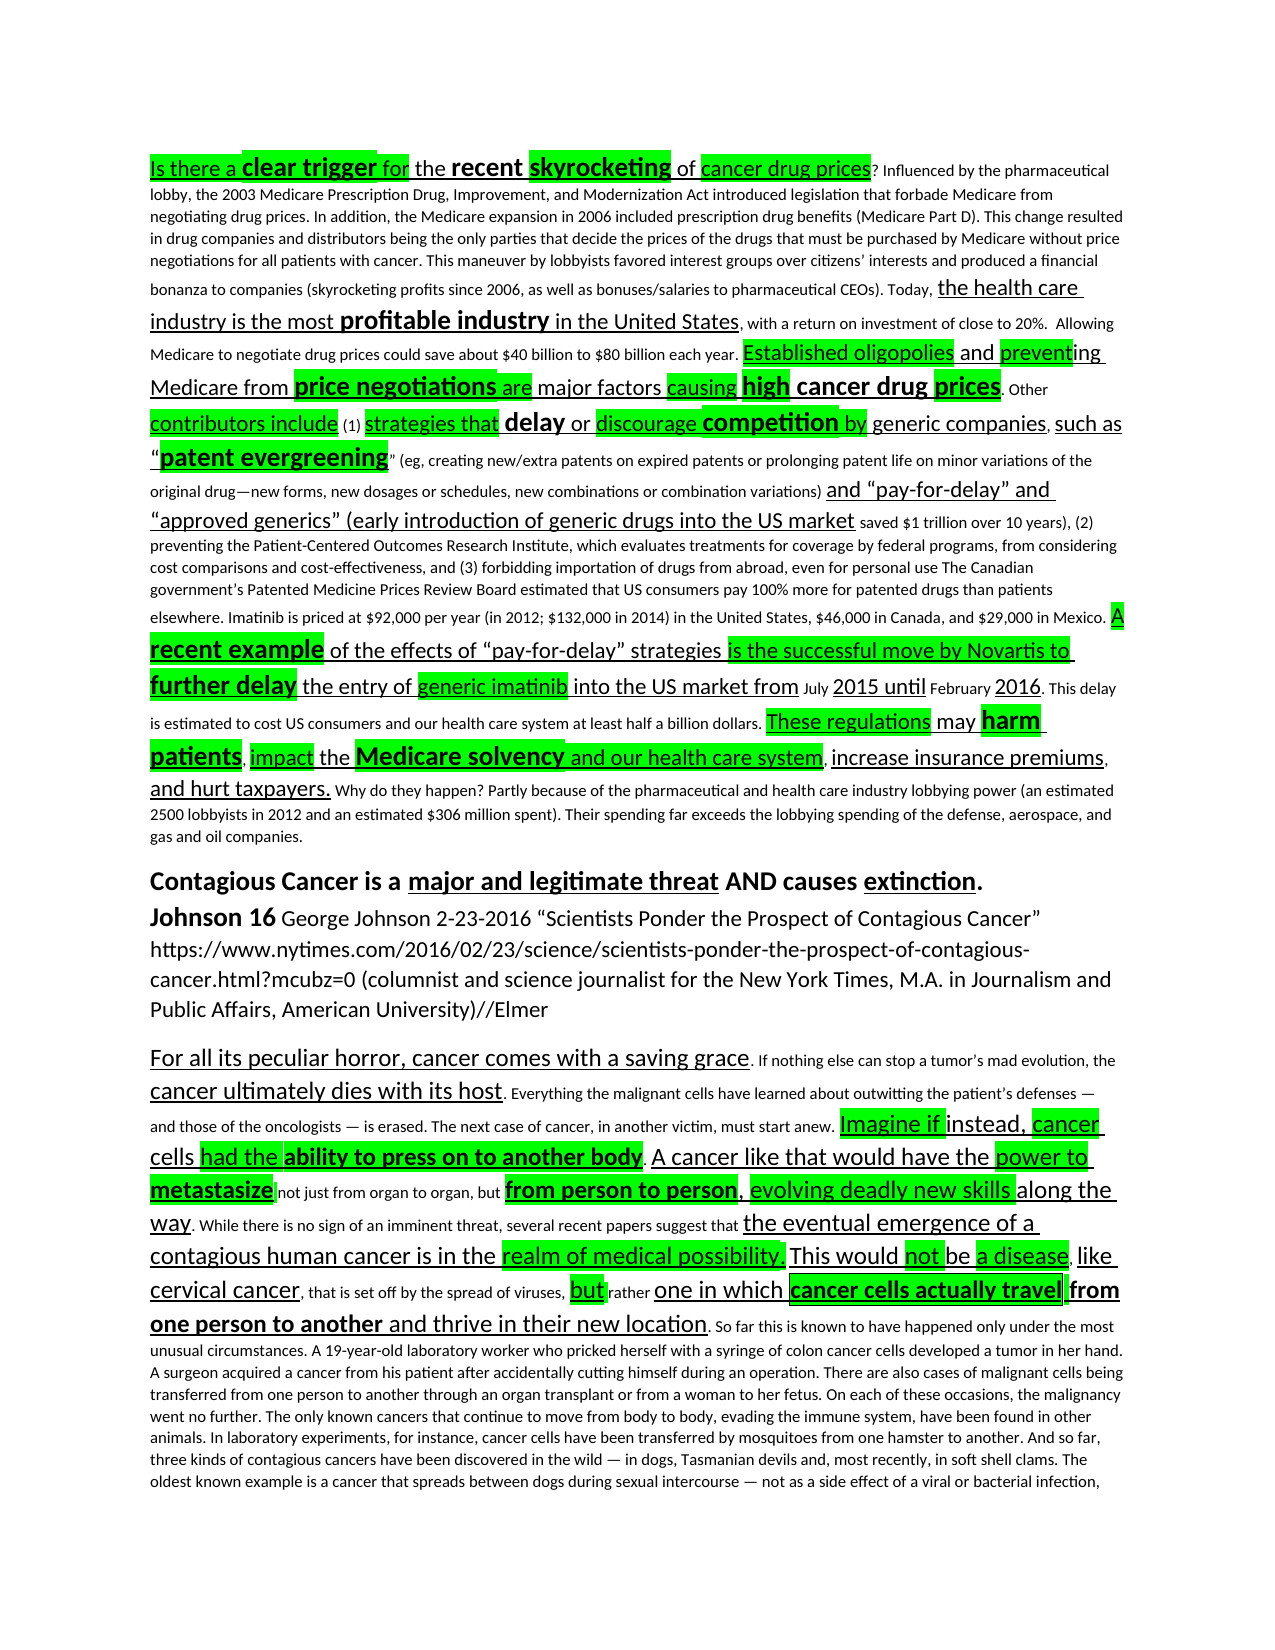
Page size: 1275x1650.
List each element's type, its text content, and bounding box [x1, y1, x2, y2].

text Is there a clear trigger for the recent skyrocketing of cancer drug prices? Influenced by the pharmaceutical lobby, the 2003 Medicare Prescription Drug, Improvement, and Modernization Act introduced legislation that forbade Medicare from negotiating drug prices. In addition, the Medicare expansion in 2006 included prescription drug benefits (Medicare Part D). This change resulted in drug companies and distributors being the only parties that decide the prices of the drugs that must be purchased by Medicare without price negotiations for all patients with cancer. This maneuver by lobbyists favored interest groups over citizens’ interests and produced a financial bonanza to companies (skyrocketing profits since 2006, as well as bonuses/salaries to pharmaceutical CEOs). Today, the health care industry is the most profitable industry in the United States, with a return on investment of close to 20%. Allowing Medicare to negotiate drug prices could save about $40 billion to $80 billion each year. Established oligopolies and preventing Medicare from price negotiations are major factors causing high cancer drug prices. Other contributors include (1) strategies that delay or discourage competition by generic companies, such as “patent evergreening” (eg, creating new/extra patents on expired patents or prolonging patent life on minor variations of the original drug—new forms, new dosages or schedules, new combinations or combination variations) and “pay-for-delay” and “approved generics” (early introduction of generic drugs into the US market saved $1 trillion over 10 years), (2) preventing the Patient-Centered Outcomes Research Institute, which evaluates treatments for coverage by federal programs, from considering cost comparisons and cost-effectiveness, and (3) forbidding importation of drugs from abroad, even for personal use The Canadian government’s Patented Medicine Prices Review Board estimated that US consumers pay 100% more for patented drugs than patients elsewhere. Imatinib is priced at $92,000 per year (in 2012; $132,000 in 2014) in the United States, $46,000 in Canada, and $29,000 in Mexico. A recent example of the effects of “pay-for-delay” strategies is the successful move by Novartis to further delay the entry of generic imatinib into the US market from July 2015 until February 2016. This delay is estimated to cost US consumers and our health care system at least half a billion dollars. These regulations may harm patients, impact the Medicare solvency and our health care system, increase insurance premiums, and hurt taxpayers. Why do they happen? Partly because of the pharmaceutical and health care industry lobbying power (an estimated 2500 lobbyists in 2012 and an estimated $306 million spent). Their spending far exceeds the lobbying spending of the defense, aerospace, and gas and oil companies. [150, 150, 1125, 846]
subtitle Contagious Cancer is a major and legitimate threat AND causes extinction. [150, 864, 1125, 897]
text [150, 1042, 1125, 1492]
text Johnson 16 George Johnson 2-23-2016 “Scientists Ponder the Prospect of Contagious Cancer” https://www.nytimes.com/2016/02/23/science/scientists-ponder-the-prospect-of-contagious-cancer.html?mcubz=0 (columnist and science journalist for the New York Times, M.A. in Journalism and Public Affairs, American University)//Elmer [150, 900, 1125, 1024]
